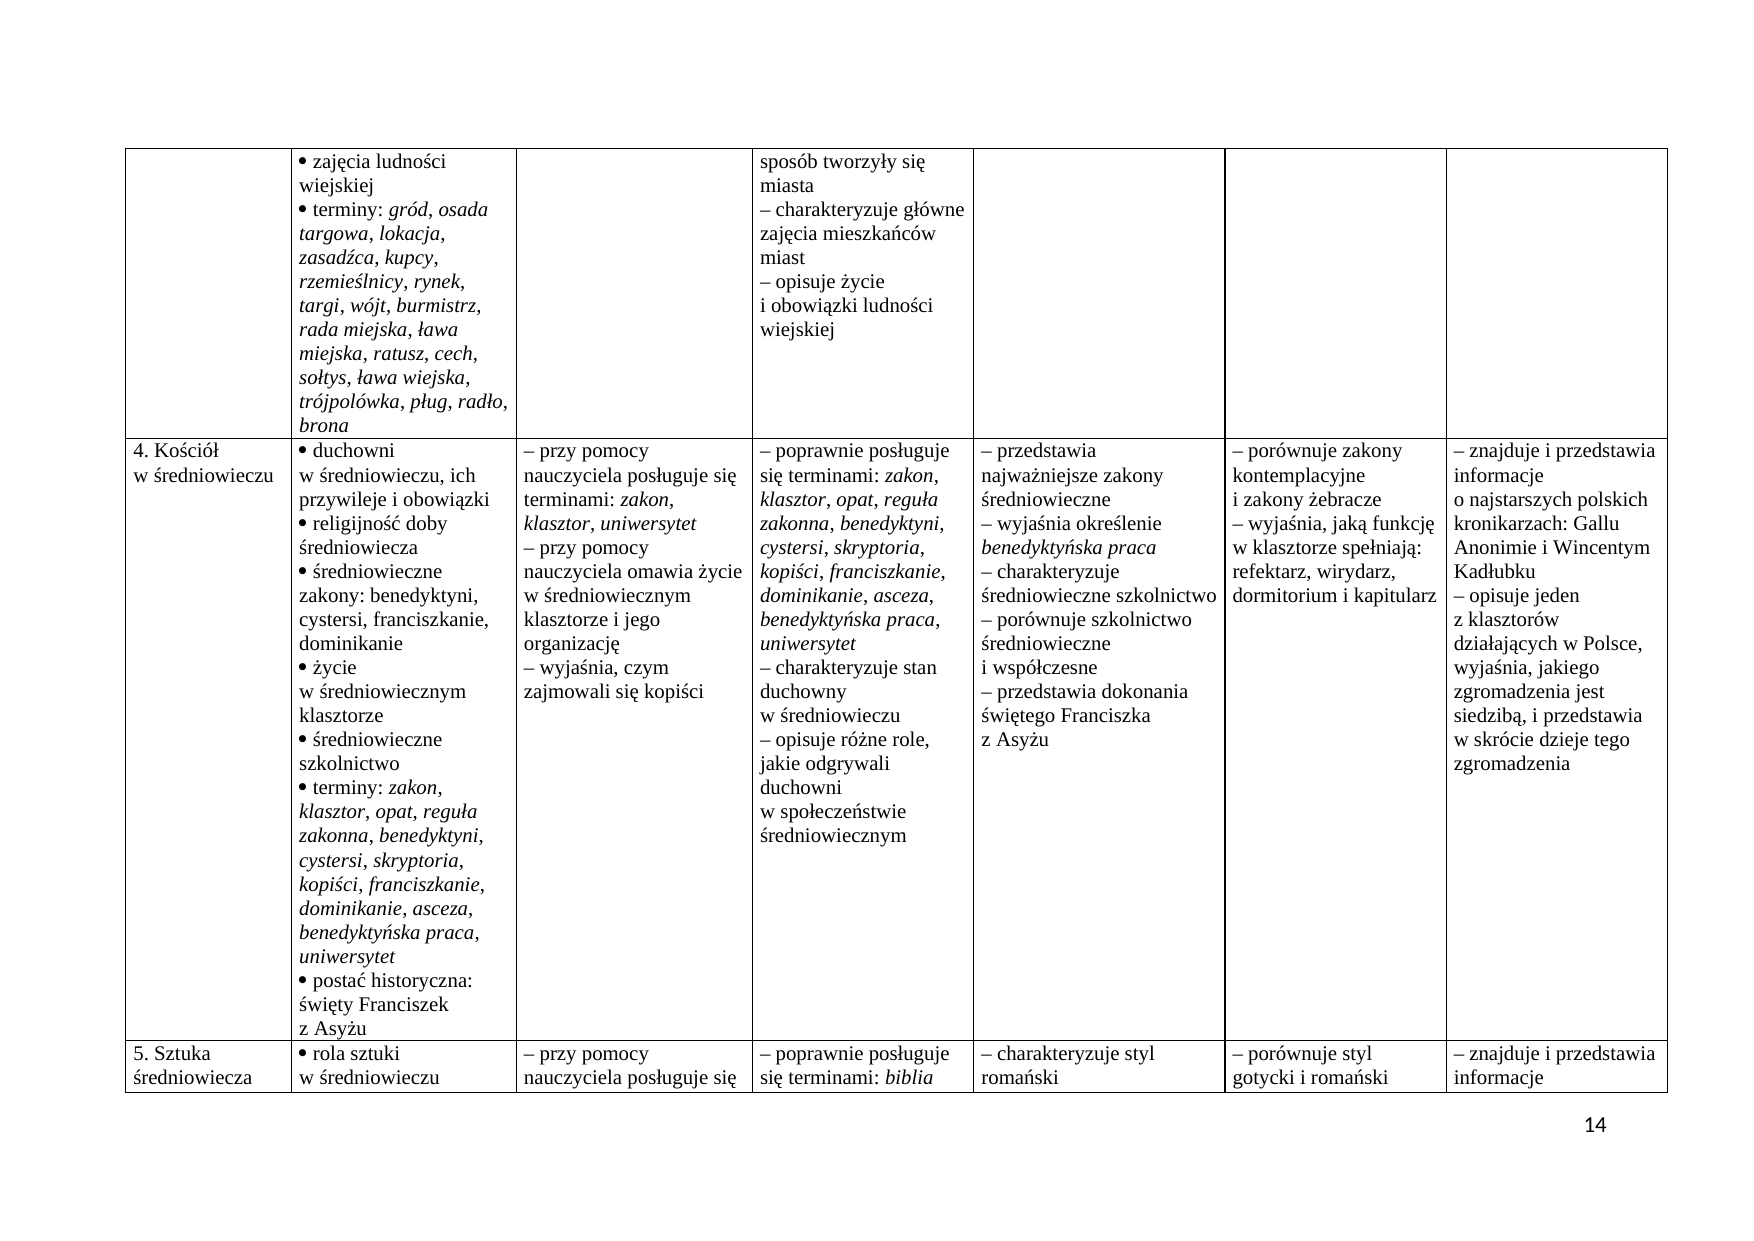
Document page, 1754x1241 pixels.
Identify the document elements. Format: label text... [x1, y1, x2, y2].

table_cell – przy pomocy nauczyciela posługuje się terminami: zakon, klasztor, uniwersytet – przy pomocy nauczyciela omawia życie w średniowiecznym klasztorze i jego organizację – wyjaśnia, czym zajmowali się kopiści [517, 439, 752, 1040]
table_cell – przedstawia najważniejsze zakony średniowieczne – wyjaśnia określenie benedyktyńska praca – charakteryzuje średniowieczne szkolnictwo – porównuje szkolnictwo średniowieczne i współczesne – przedstawia dokonania świętego Franciszka z Asyżu [974, 439, 1224, 1040]
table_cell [292, 1041, 516, 1092]
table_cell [753, 1041, 973, 1092]
table_cell duchowni w średniowieczu, ich przywileje i obowiązki religijność doby średniowiecza średniowieczne zakony: benedyktyni, cystersi, franciszkanie, dominikanie życie w średniowiecznym klasztorze średniowieczne szkolnictwo terminy: zakon, klasztor, opat, reguła zakonna, benedyktyni, cystersi, skryptoria, kopiści, franciszkanie, dominikanie, asceza, benedyktyńska praca, uniwersytet postać historyczna: święty Franciszek z Asyżu [292, 439, 516, 1040]
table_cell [1447, 1041, 1667, 1092]
table_cell 4. Kościół w średniowieczu [126, 439, 291, 1040]
table_cell – porównuje zakony kontemplacyjne i zakony żebracze – wyjaśnia, jaką funkcję w klasztorze spełniają: refektarz, wirydarz, dormitorium i kapitularz [1226, 439, 1446, 1040]
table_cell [1226, 1041, 1446, 1092]
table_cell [1226, 149, 1446, 437]
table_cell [974, 1041, 1224, 1092]
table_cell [517, 1041, 752, 1092]
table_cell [126, 149, 291, 437]
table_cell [753, 149, 973, 437]
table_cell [517, 149, 752, 437]
table_cell – znajduje i przedstawia informacje o najstarszych polskich kronikarzach: Gallu Anonimie i Wincentym Kadłubku – opisuje jeden z klasztorów działających w Polsce, wyjaśnia, jakiego zgromadzenia jest siedzibą, i przedstawia w skrócie dzieje tego zgromadzenia [1447, 439, 1667, 1040]
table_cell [126, 1041, 291, 1092]
table_cell – poprawnie posługuje się terminami: zakon, klasztor, opat, reguła zakonna, benedyktyni, cystersi, skryptoria, kopiści, franciszkanie, dominikanie, asceza, benedyktyńska praca, uniwersytet – charakteryzuje stan duchowny w średniowieczu – opisuje różne role, jakie odgrywali duchowni w społeczeństwie średniowiecznym [753, 439, 973, 1040]
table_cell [292, 149, 516, 437]
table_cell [1447, 149, 1667, 437]
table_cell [974, 149, 1224, 437]
